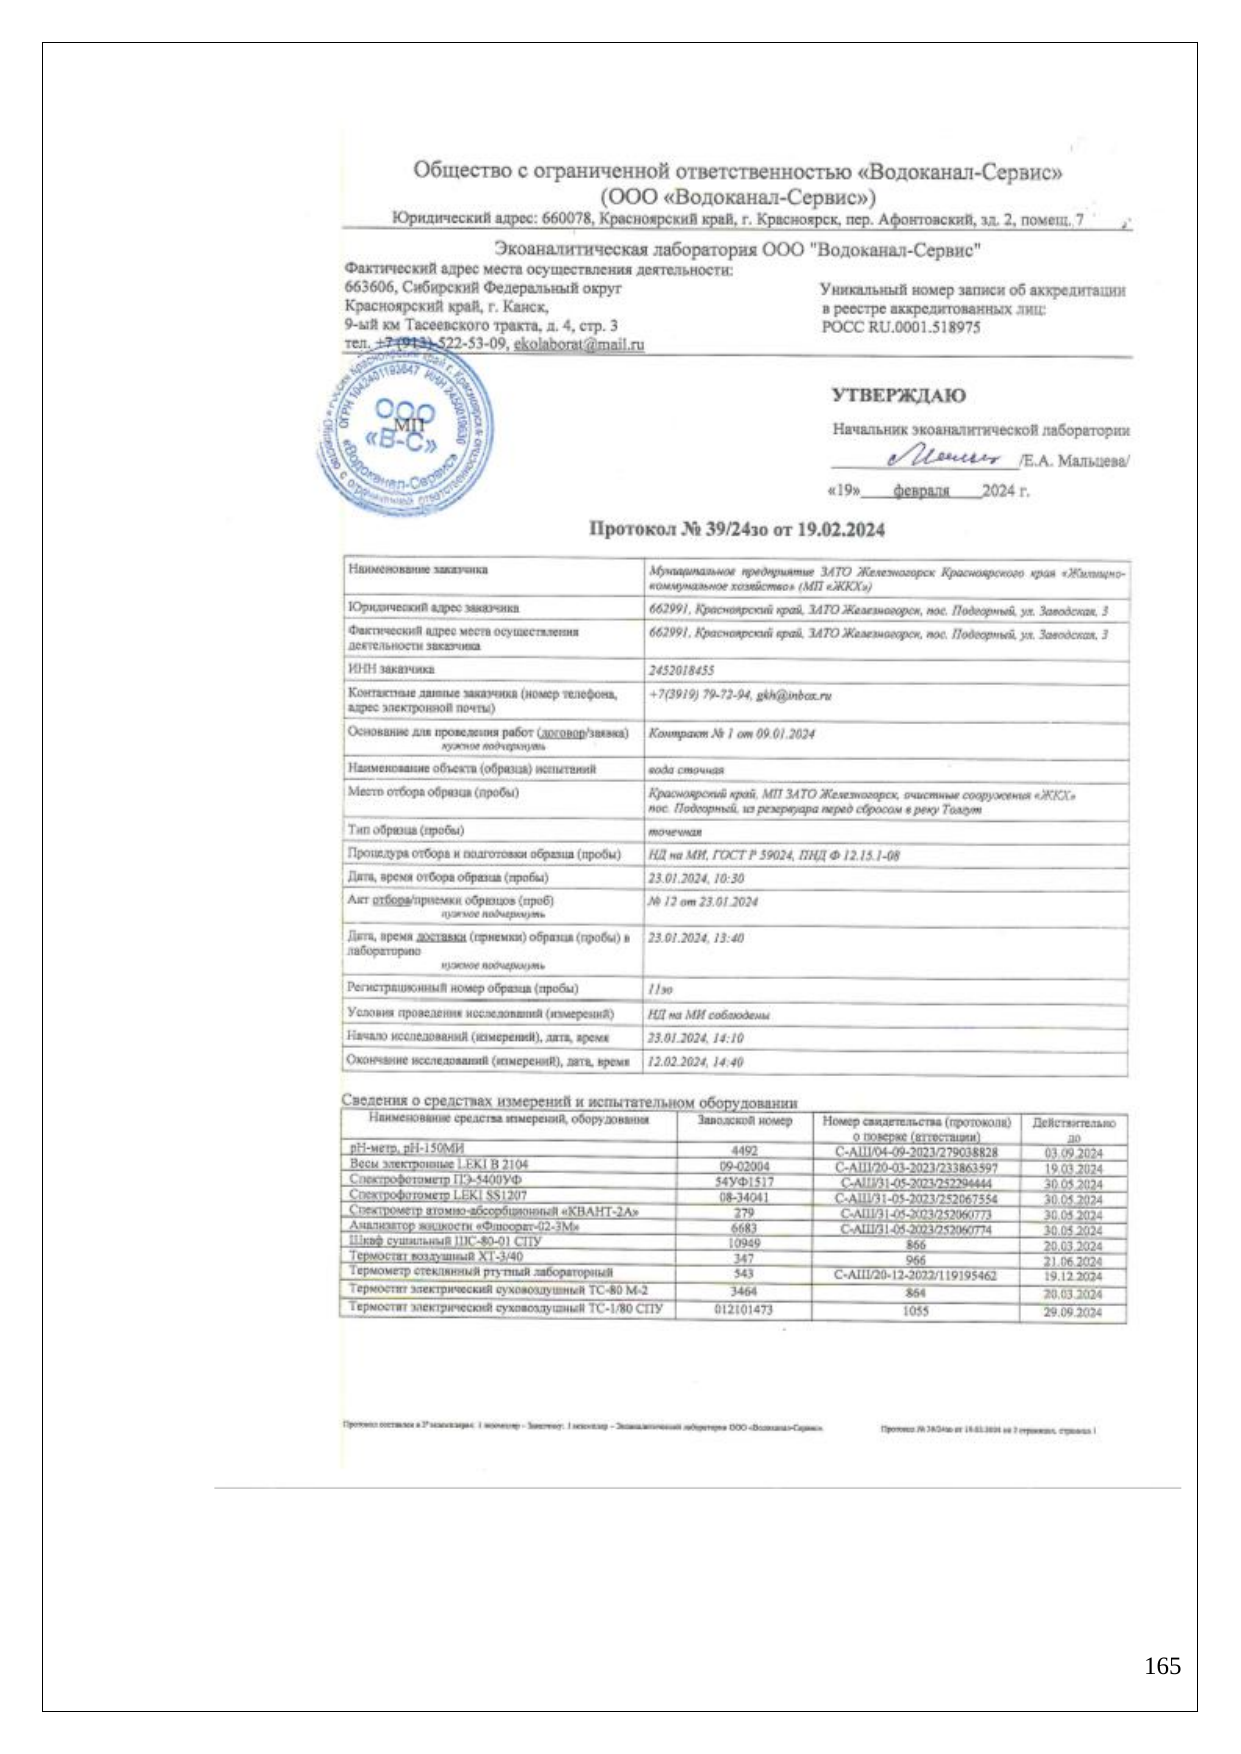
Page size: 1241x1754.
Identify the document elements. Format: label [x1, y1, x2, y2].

picture [214, 118, 1182, 1489]
